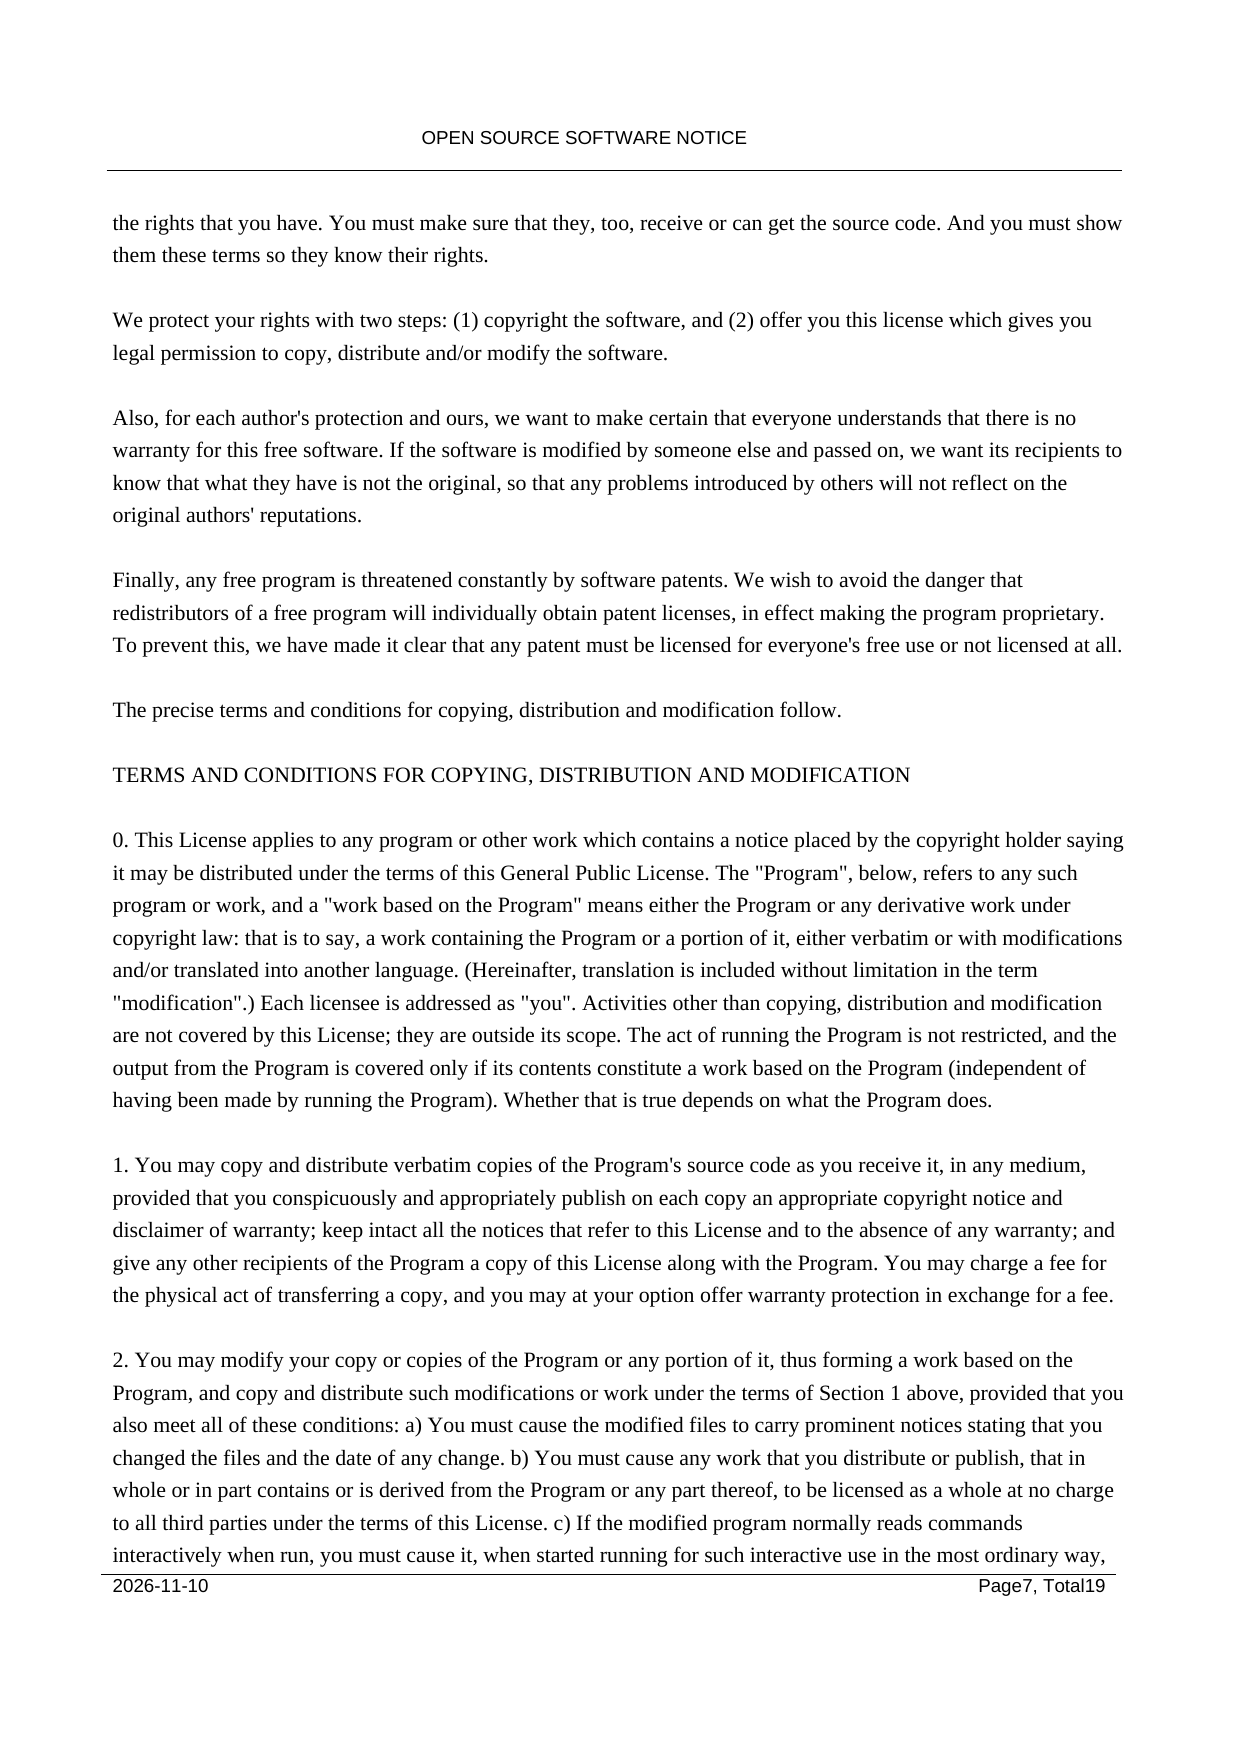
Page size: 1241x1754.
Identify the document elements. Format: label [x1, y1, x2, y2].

text [112, 206, 1128, 1571]
